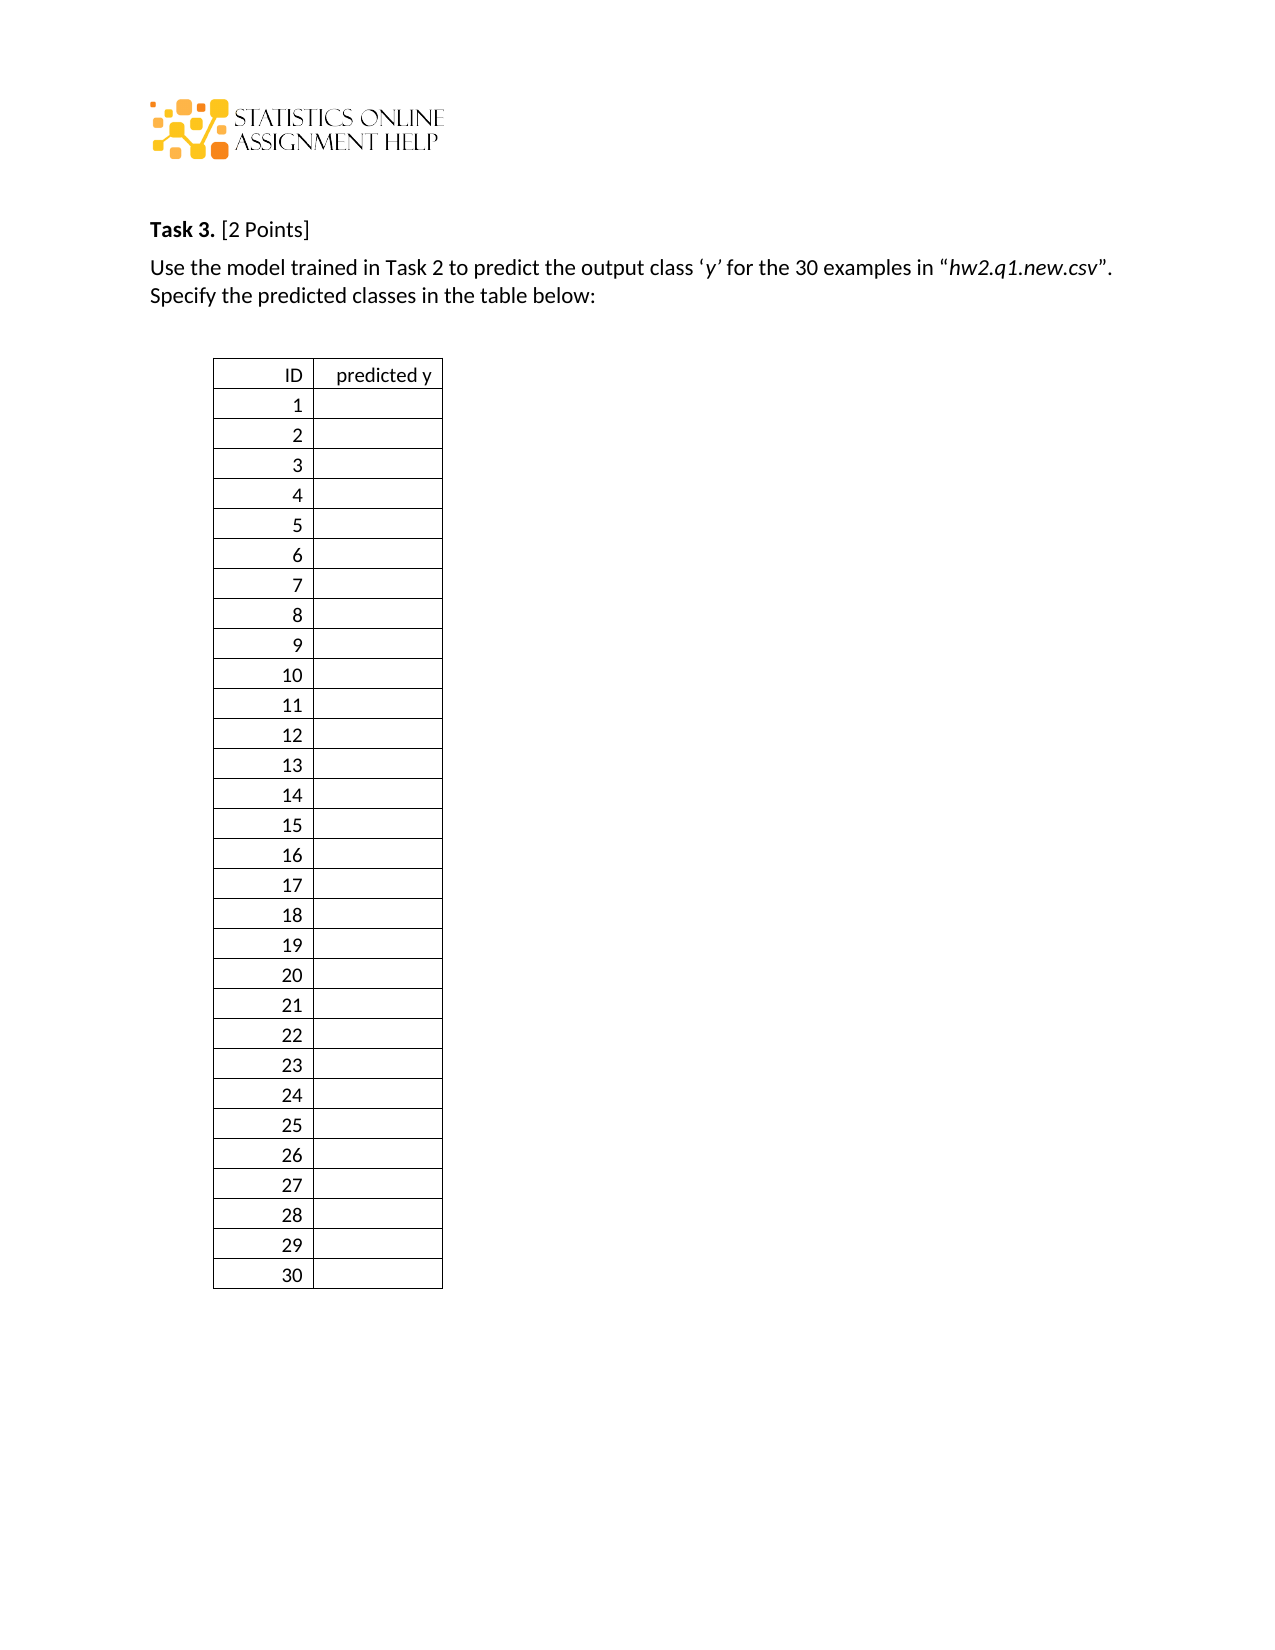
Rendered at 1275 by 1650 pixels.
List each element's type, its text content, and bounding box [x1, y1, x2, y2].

table_cell [314, 1259, 442, 1288]
table_cell 20 [214, 959, 313, 988]
table_cell 18 [214, 899, 313, 928]
table_cell [314, 419, 442, 448]
table_cell 12 [214, 719, 313, 748]
table_cell 11 [214, 689, 313, 718]
table_cell [314, 929, 442, 958]
table_cell [314, 659, 442, 688]
table_cell [314, 959, 442, 988]
table_header ID [214, 359, 313, 388]
table_cell 28 [214, 1199, 313, 1228]
table_cell [314, 539, 442, 568]
table_cell [314, 989, 442, 1018]
table_cell 3 [214, 449, 313, 478]
text Task 3. [2 Points] [150, 216, 1125, 243]
table_cell 24 [214, 1079, 313, 1108]
table_cell 27 [214, 1169, 313, 1198]
table_cell [314, 719, 442, 748]
table_cell [314, 599, 442, 628]
table_cell 21 [214, 989, 313, 1018]
table_header predicted y [314, 359, 442, 388]
table_cell [314, 1169, 442, 1198]
table_cell [314, 1229, 442, 1258]
table_cell [314, 749, 442, 778]
table_cell [314, 1049, 442, 1078]
table_cell [314, 809, 442, 838]
table_cell 23 [214, 1049, 313, 1078]
table_cell 22 [214, 1019, 313, 1048]
table_cell 17 [214, 869, 313, 898]
text Use the model trained in Task 2 to predict the output class ‘y’ for the 30 examples in “hw2.q1.new.csv”. Specify the predicted classes in the table below: [150, 253, 1125, 309]
table_cell [314, 1109, 442, 1138]
picture [150, 75, 444, 188]
table_cell [314, 869, 442, 898]
table_cell [314, 899, 442, 928]
table_cell 5 [214, 509, 313, 538]
table_cell [314, 689, 442, 718]
table_cell 1 [214, 389, 313, 418]
table_cell [314, 509, 442, 538]
table_cell [314, 449, 442, 478]
table_cell 9 [214, 629, 313, 658]
table_cell 30 [214, 1259, 313, 1288]
table_cell 2 [214, 419, 313, 448]
table_cell 19 [214, 929, 313, 958]
table_cell 25 [214, 1109, 313, 1138]
table_cell 15 [214, 809, 313, 838]
table_cell [314, 479, 442, 508]
table_cell 29 [214, 1229, 313, 1258]
table_cell 26 [214, 1139, 313, 1168]
table_cell [314, 839, 442, 868]
table_cell [314, 1199, 442, 1228]
table_cell [314, 1139, 442, 1168]
table_cell [314, 629, 442, 658]
table_cell [314, 779, 442, 808]
table_cell 13 [214, 749, 313, 778]
table_cell 4 [214, 479, 313, 508]
table_cell 16 [214, 839, 313, 868]
table_cell 7 [214, 569, 313, 598]
table_cell 6 [214, 539, 313, 568]
table_cell 8 [214, 599, 313, 628]
table_cell 14 [214, 779, 313, 808]
table_cell [314, 569, 442, 598]
table_cell [314, 389, 442, 418]
table_cell [314, 1019, 442, 1048]
table_cell [314, 1079, 442, 1108]
table_cell 10 [214, 659, 313, 688]
